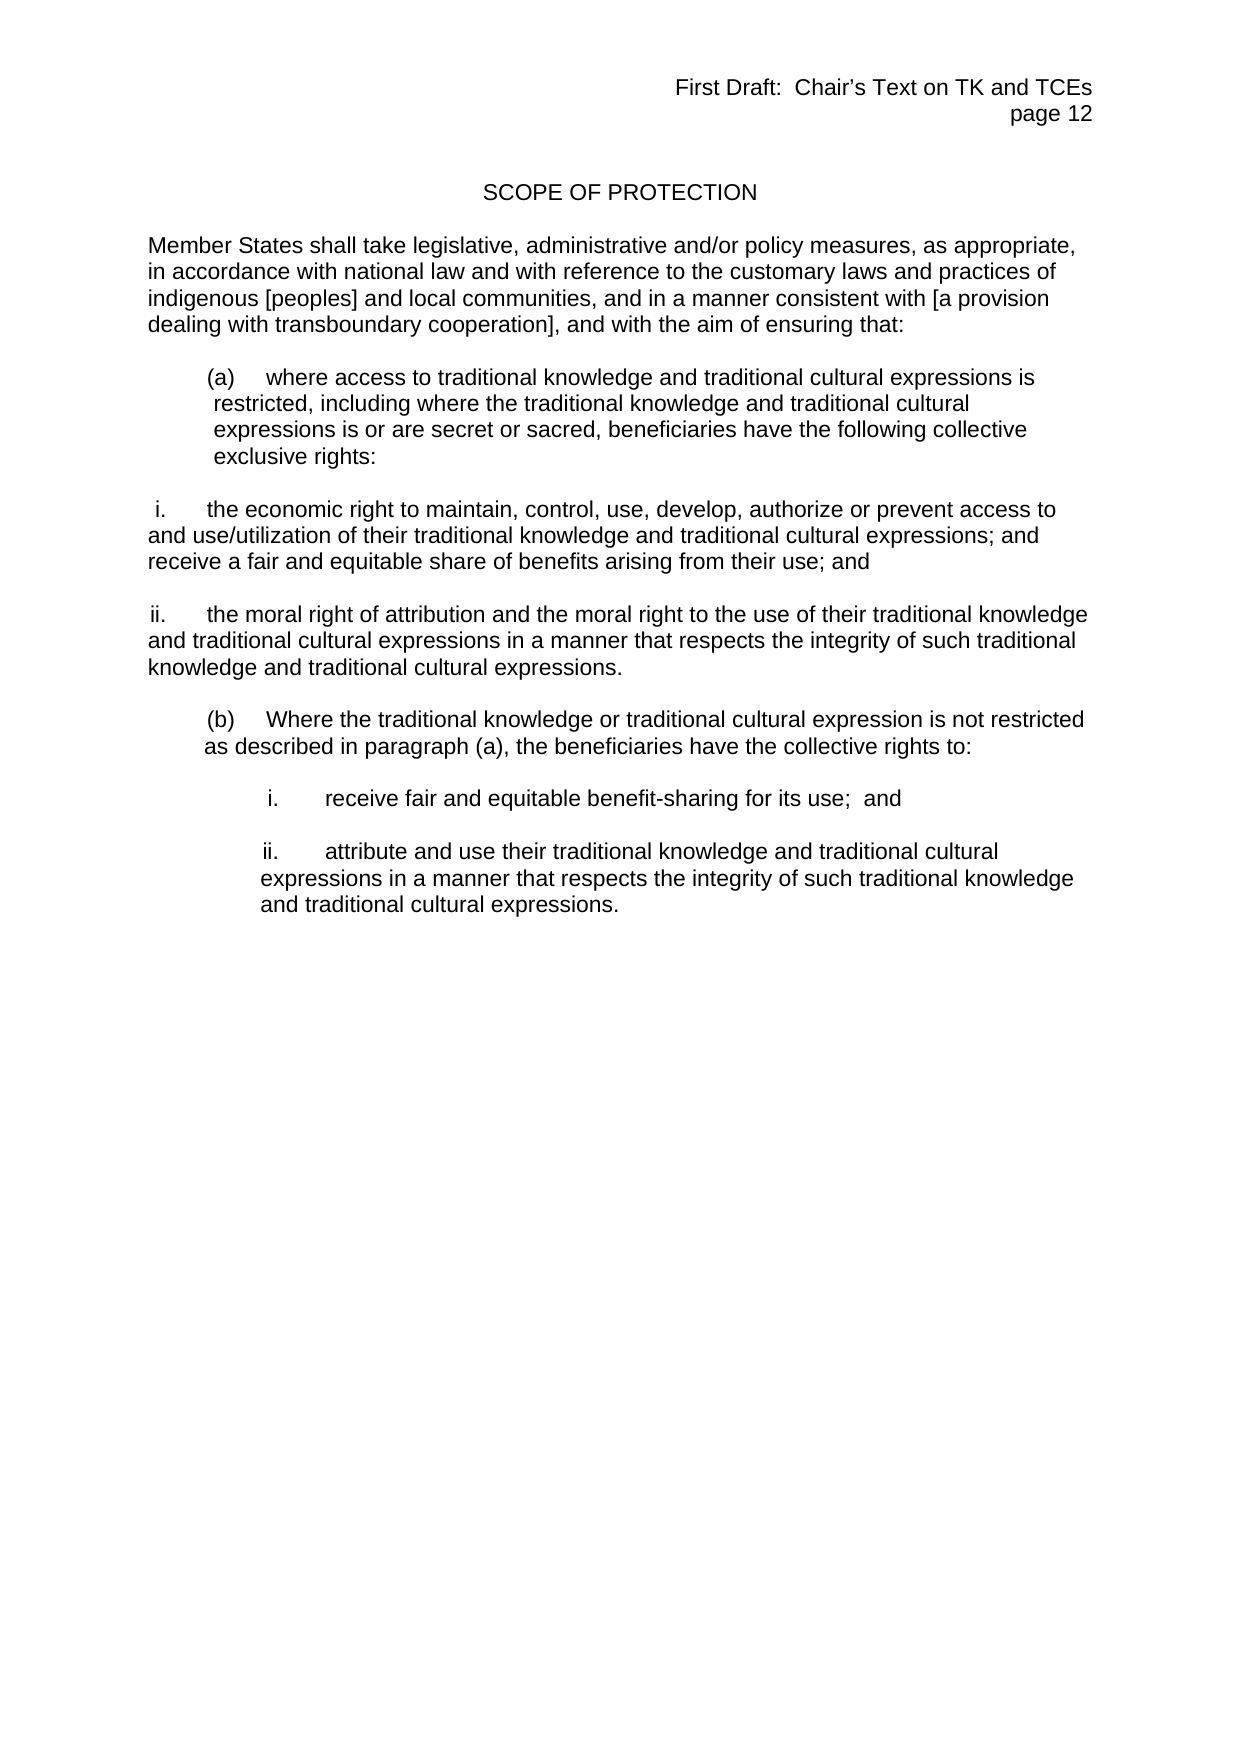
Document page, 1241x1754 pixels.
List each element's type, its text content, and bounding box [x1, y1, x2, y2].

list Where the traditional knowledge or traditional cultural expression is not restricted as described in paragraph (a), the beneficiaries have the collective rights to: [204, 706, 1093, 759]
list the moral right of attribution and the moral right to the use of their traditional knowledge and traditional cultural expressions in a manner that respects the integrity of such traditional knowledge and traditional cultural expressions. [148, 601, 1093, 680]
list attribute and use their traditional knowledge and traditional cultural expressions in a manner that respects the integrity of such traditional knowledge and traditional cultural expressions. [260, 838, 1093, 917]
text SCOPE OF PROTECTION [148, 179, 1093, 206]
list where access to traditional knowledge and traditional cultural expressions is restricted, including where the traditional knowledge and traditional cultural expressions is or are secret or sacred, beneficiaries have the following collective exclusive rights: [207, 364, 1093, 469]
list receive fair and equitable benefit-sharing for its use; and [260, 785, 1093, 812]
list the economic right to maintain, control, use, develop, authorize or prevent access to and use/utilization of their traditional knowledge and traditional cultural expressions; and receive a fair and equitable share of benefits arising from their use; and [148, 496, 1093, 574]
text Member States shall take legislative, administrative and/or policy measures, as appropriate, in accordance with national law and with reference to the customary laws and practices of indigenous [peoples] and local communities, and in a manner consistent with [a provision dealing with transboundary cooperation], and with the aim of ensuring that: [148, 232, 1093, 337]
